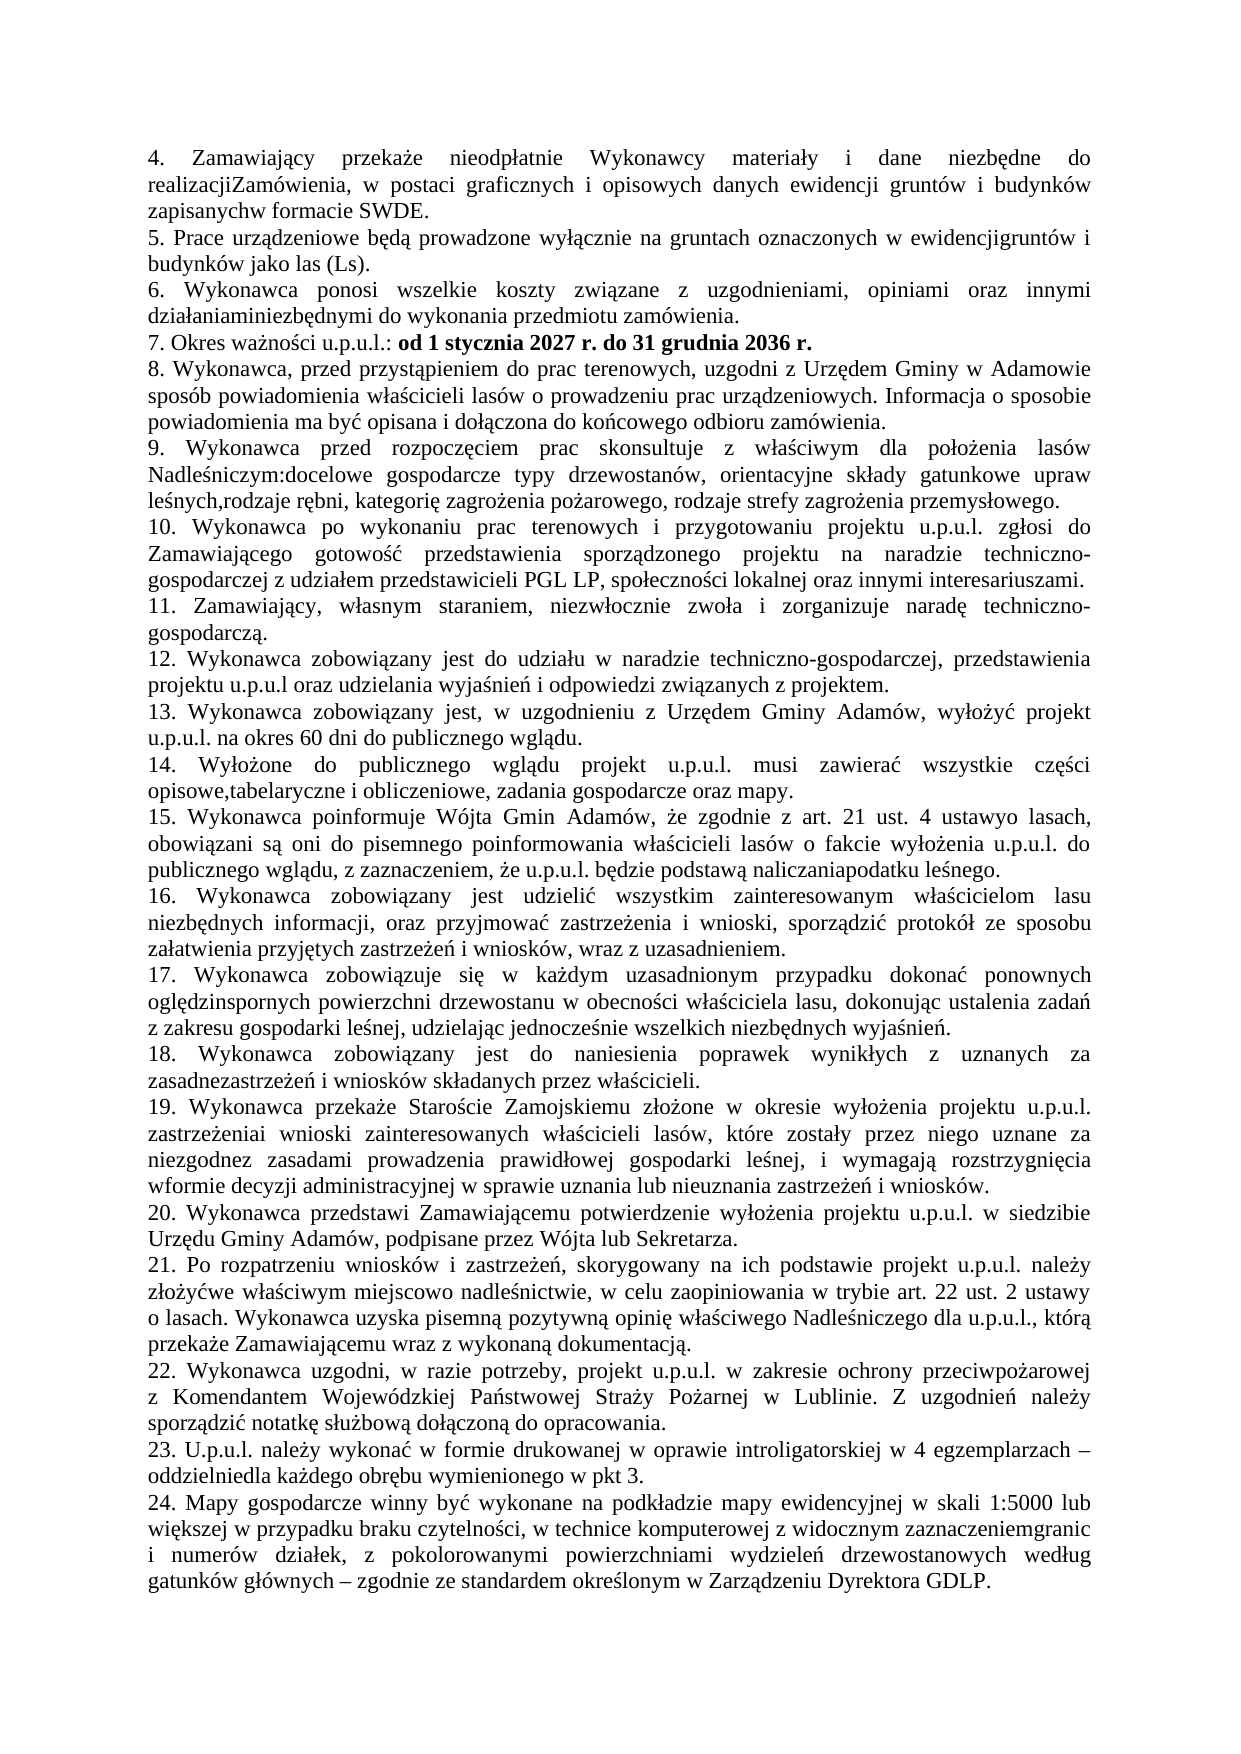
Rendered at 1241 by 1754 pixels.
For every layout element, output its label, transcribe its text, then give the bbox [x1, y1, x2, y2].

text 19. Wykonawca przekaże Staroście Zamojskiemu złożone w okresie wyłożenia projektu u.p.u.l. zastrzeżeniai wnioski zainteresowanych właścicieli lasów, które zostały przez niego uznane za niezgodnez zasadami prowadzenia prawidłowej gospodarki leśnej, i wymagają rozstrzygnięcia wformie decyzji administracyjnej w sprawie uznania lub nieuznania zastrzeżeń i wniosków. [148, 1093, 1092, 1199]
text 11. Zamawiający, własnym staraniem, niezwłocznie zwoła i zorganizuje naradę techniczno-gospodarczą. [148, 592, 1092, 645]
text 12. Wykonawca zobowiązany jest do udziału w naradzie techniczno-gospodarczej, przedstawienia projektu u.p.u.l oraz udzielania wyjaśnień i odpowiedzi związanych z projektem. [148, 645, 1092, 698]
text 7. Okres ważności u.p.u.l.: od 1 stycznia 2027 r. do 31 grudnia 2036 r. [148, 329, 1092, 355]
text 17. Wykonawca zobowiązuje się w każdym uzasadnionym przypadku dokonać ponownych oględzinspornych powierzchni drzewostanu w obecności właściciela lasu, dokonując ustalenia zadań z zakresu gospodarki leśnej, udzielając jednocześnie wszelkich niezbędnych wyjaśnień. [148, 961, 1092, 1041]
text 22. Wykonawca uzgodni, w razie potrzeby, projekt u.p.u.l. w zakresie ochrony przeciwpożarowej z Komendantem Wojewódzkiej Państwowej Straży Pożarnej w Lublinie. Z uzgodnień należy sporządzić notatkę służbową dołączoną do opracowania. [148, 1357, 1092, 1436]
text 4. Zamawiający przekaże nieodpłatnie Wykonawcy materiały i dane niezbędne do realizacjiZamówienia, w postaci graficznych i opisowych danych ewidencji gruntów i budynków zapisanychw formacie SWDE. [148, 144, 1092, 223]
text 20. Wykonawca przedstawi Zamawiającemu potwierdzenie wyłożenia projektu u.p.u.l. w siedzibie Urzędu Gminy Adamów, podpisane przez Wójta lub Sekretarza. [148, 1199, 1092, 1251]
text 14. Wyłożone do publicznego wglądu projekt u.p.u.l. musi zawierać wszystkie części opisowe,tabelaryczne i obliczeniowe, zadania gospodarcze oraz mapy. [148, 751, 1092, 803]
text 15. Wykonawca poinformuje Wójta Gmin Adamów, że zgodnie z art. 21 ust. 4 ustawyo lasach, obowiązani są oni do pisemnego poinformowania właścicieli lasów o fakcie wyłożenia u.p.u.l. do publicznego wglądu, z zaznaczeniem, że u.p.u.l. będzie podstawą naliczaniapodatku leśnego. [148, 803, 1092, 882]
text 8. Wykonawca, przed przystąpieniem do prac terenowych, uzgodni z Urzędem Gminy w Adamowie sposób powiadomienia właścicieli lasów o prowadzeniu prac urządzeniowych. Informacja o sposobie powiadomienia ma być opisana i dołączona do końcowego odbioru zamówienia. [148, 355, 1092, 434]
text 21. Po rozpatrzeniu wniosków i zastrzeżeń, skorygowany na ich podstawie projekt u.p.u.l. należy złożyćwe właściwym miejscowo nadleśnictwie, w celu zaopiniowania w trybie art. 22 ust. 2 ustawy o lasach. Wykonawca uzyska pisemną pozytywną opinię właściwego Nadleśniczego dla u.p.u.l., którą przekaże Zamawiającemu wraz z wykonaną dokumentacją. [148, 1251, 1092, 1357]
text 10. Wykonawca po wykonaniu prac terenowych i przygotowaniu projektu u.p.u.l. zgłosi do Zamawiającego gotowość przedstawienia sporządzonego projektu na naradzie techniczno-gospodarczej z udziałem przedstawicieli PGL LP, społeczności lokalnej oraz innymi interesariuszami. [148, 513, 1092, 592]
text 18. Wykonawca zobowiązany jest do naniesienia poprawek wynikłych z uznanych za zasadnezastrzeżeń i wniosków składanych przez właścicieli. [148, 1041, 1092, 1093]
text 9. Wykonawca przed rozpoczęciem prac skonsultuje z właściwym dla położenia lasów Nadleśniczym:docelowe gospodarcze typy drzewostanów, orientacyjne składy gatunkowe upraw leśnych,rodzaje rębni, kategorię zagrożenia pożarowego, rodzaje strefy zagrożenia przemysłowego. [148, 434, 1092, 513]
text 16. Wykonawca zobowiązany jest udzielić wszystkim zainteresowanym właścicielom lasu niezbędnych informacji, oraz przyjmować zastrzeżenia i wnioski, sporządzić protokół ze sposobu załatwienia przyjętych zastrzeżeń i wniosków, wraz z uzasadnieniem. [148, 882, 1092, 961]
text 6. Wykonawca ponosi wszelkie koszty związane z uzgodnieniami, opiniami oraz innymi działaniaminiezbędnymi do wykonania przedmiotu zamówienia. [148, 276, 1092, 329]
text 24. Mapy gospodarcze winny być wykonane na podkładzie mapy ewidencyjnej w skali 1:5000 lub większej w przypadku braku czytelności, w technice komputerowej z widocznym zaznaczeniemgranic i numerów działek, z pokolorowanymi powierzchniami wydzieleń drzewostanowych według gatunków głównych – zgodnie ze standardem określonym w Zarządzeniu Dyrektora GDLP. [148, 1488, 1092, 1594]
text 13. Wykonawca zobowiązany jest, w uzgodnieniu z Urzędem Gminy Adamów, wyłożyć projekt u.p.u.l. na okres 60 dni do publicznego wglądu. [148, 698, 1092, 751]
text 23. U.p.u.l. należy wykonać w formie drukowanej w oprawie introligatorskiej w 4 egzemplarzach – oddzielniedla każdego obrębu wymienionego w pkt 3. [148, 1436, 1092, 1488]
text 5. Prace urządzeniowe będą prowadzone wyłącznie na gruntach oznaczonych w ewidencjigruntów i budynków jako las (Ls). [148, 223, 1092, 276]
